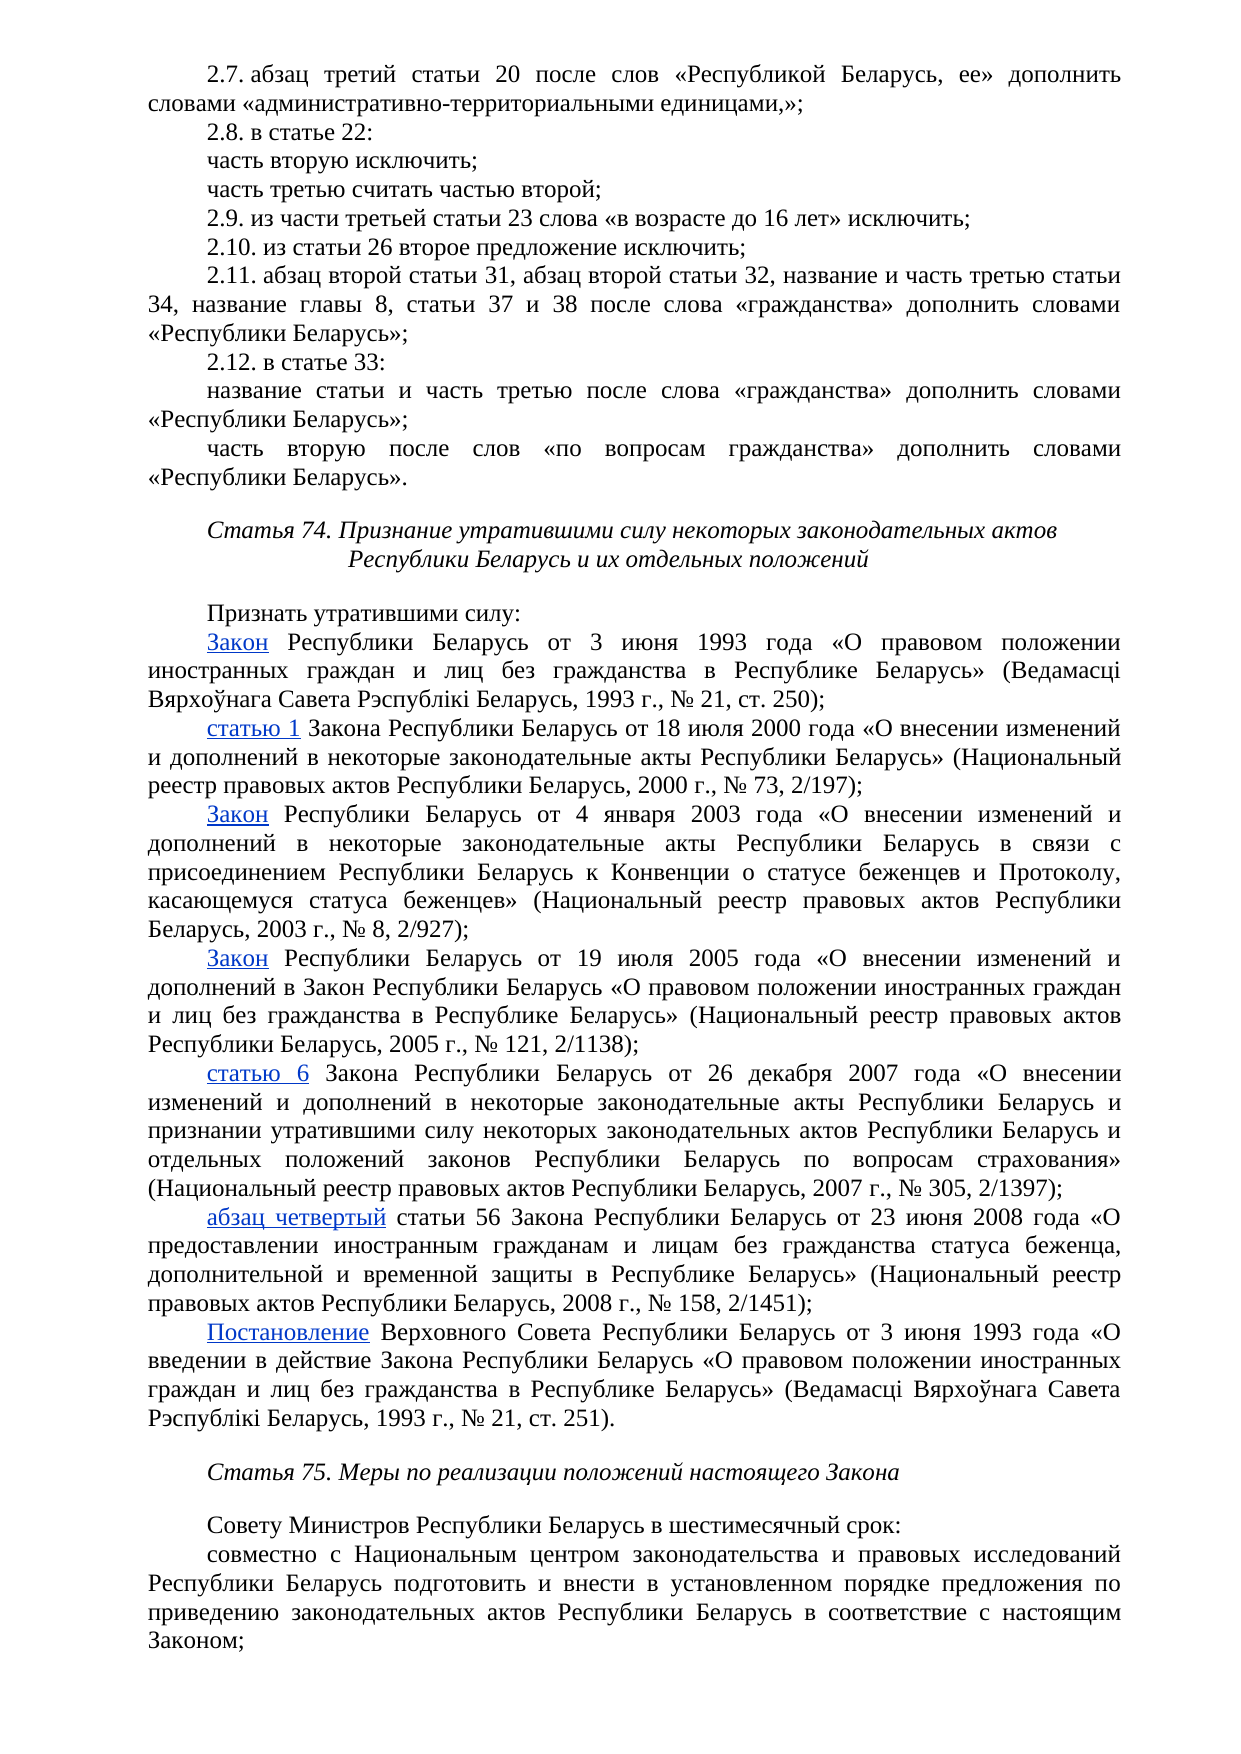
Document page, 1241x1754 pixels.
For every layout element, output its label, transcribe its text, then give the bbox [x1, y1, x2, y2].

text часть вторую исключить; [148, 145, 1122, 174]
text название статьи и часть третью после слова «гражданства» дополнить словами «Республики Беларусь»; [148, 375, 1122, 433]
text Закон Республики Беларусь от 3 июня 1993 года «О правовом положении иностранных граждан и лиц без гражданства в Республике Беларусь» (Ведамасцi Вярхоўнага Савета Рэспублiкi Беларусь, 1993 г., № 21, ст. 250); [148, 627, 1122, 713]
text 2.9. из части третьей статьи 23 слова «в возрасте до 16 лет» исключить; [148, 203, 1122, 232]
text 2.11. абзац второй статьи 31, абзац второй статьи 32, название и часть третью статьи 34, название главы 8, статьи 37 и 38 после слова «гражданства» дополнить словами «Республики Беларусь»; [148, 260, 1122, 347]
text 2.7. абзац третий статьи 20 после слов «Республикой Беларусь, ее» дополнить словами «административно-территориальными единицами,»; [148, 59, 1122, 117]
text Постановление Верховного Совета Республики Беларусь от 3 июня 1993 года «О введении в действие Закона Республики Беларусь «О правовом положении иностранных граждан и лиц без гражданства в Республике Беларусь» (Ведамасцi Вярхоўнага Савета Рэспублiкi Беларусь, 1993 г., № 21, ст. 251). [148, 1317, 1122, 1432]
text Признать утратившими силу: [148, 598, 1122, 627]
text Совету Министров Республики Беларусь в шестимесячный срок: [148, 1510, 1122, 1539]
text Статья 74. Признание утратившими силу некоторых законодательных актов Республики Беларусь и их отдельных положений [207, 515, 1122, 573]
text статью 1 Закона Республики Беларусь от 18 июля 2000 года «О внесении изменений и дополнений в некоторые законодательные акты Республики Беларусь» (Национальный реестр правовых актов Республики Беларусь, 2000 г., № 73, 2/197); [148, 713, 1122, 799]
text абзац четвертый статьи 56 Закона Республики Беларусь от 23 июня 2008 года «О предоставлении иностранным гражданам и лицам без гражданства статуса беженца, дополнительной и временной защиты в Республике Беларусь» (Национальный реестр правовых актов Республики Беларусь, 2008 г., № 158, 2/1451); [148, 1202, 1122, 1317]
text часть третью считать частью второй; [148, 174, 1122, 203]
text часть вторую после слов «по вопросам гражданства» дополнить словами «Республики Беларусь». [148, 433, 1122, 490]
text Статья 75. Меры по реализации положений настоящего Закона [207, 1457, 1122, 1485]
text статью 6 Закона Республики Беларусь от 26 декабря 2007 года «О внесении изменений и дополнений в некоторые законодательные акты Республики Беларусь и признании утратившими силу некоторых законодательных актов Республики Беларусь и отдельных положений законов Республики Беларусь по вопросам страхования» (Национальный реестр правовых актов Республики Беларусь, 2007 г., № 305, 2/1397); [148, 1058, 1122, 1202]
text 2.10. из статьи 26 второе предложение исключить; [148, 232, 1122, 260]
text Закон Республики Беларусь от 19 июля 2005 года «О внесении изменений и дополнений в Закон Республики Беларусь «О правовом положении иностранных граждан и лиц без гражданства в Республике Беларусь» (Национальный реестр правовых актов Республики Беларусь, 2005 г., № 121, 2/1138); [148, 943, 1122, 1058]
text 2.8. в статье 22: [148, 117, 1122, 145]
text совместно с Национальным центром законодательства и правовых исследований Республики Беларусь подготовить и внести в установленном порядке предложения по приведению законодательных актов Республики Беларусь в соответствие с настоящим Законом; [148, 1539, 1122, 1654]
text 2.12. в статье 33: [148, 347, 1122, 375]
text Закон Республики Беларусь от 4 января 2003 года «О внесении изменений и дополнений в некоторые законодательные акты Республики Беларусь в связи с присоединением Республики Беларусь к Конвенции о статусе беженцев и Протоколу, касающемуся статуса беженцев» (Национальный реестр правовых актов Республики Беларусь, 2003 г., № 8, 2/927); [148, 799, 1122, 943]
